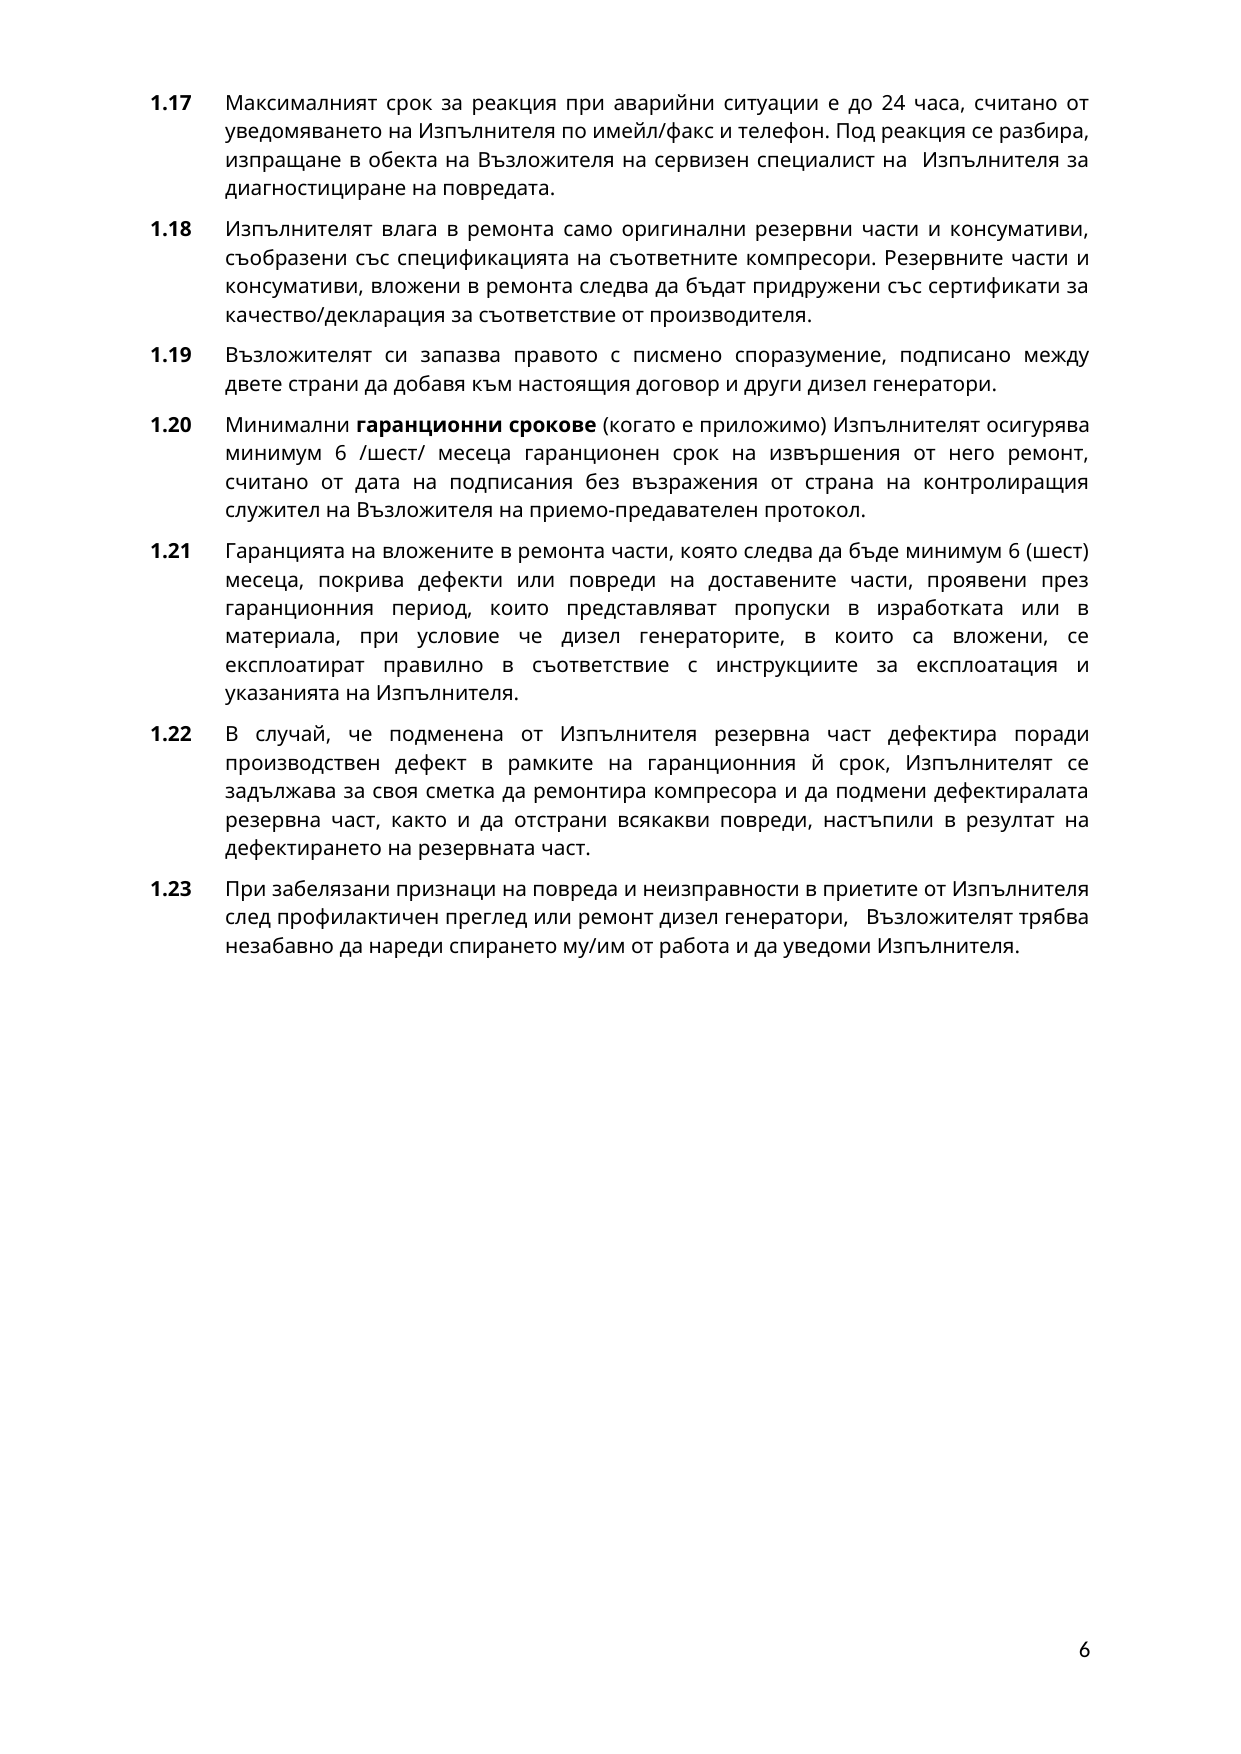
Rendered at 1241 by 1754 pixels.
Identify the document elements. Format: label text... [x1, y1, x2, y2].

list При забелязани признаци на повреда и неизправности в приетите от Изпълнителя след профилактичен преглед или ремонт дизел генератори, Възложителят трябва незабавно да нареди спирането му/им от работа и да уведоми Изпълнителя. [150, 874, 1090, 959]
list Минимални гаранционни срокове (когато е приложимо) Изпълнителят осигурява минимум 6 /шест/ месеца гаранционен срок на извършения от него ремонт, считано от дата на подписания без възражения от страна на контролиращия служител на Възложителя на приемо-предавателен протокол. [150, 410, 1090, 524]
list Възложителят си запазва правото с писмено споразумение, подписано между двете страни да добавя към настоящия договор и други дизел генератори. [150, 341, 1090, 397]
list Максималният срок за реакция при аварийни ситуации е до 24 часа, считано от уведомяването на Изпълнителя по имейл/факс и телефон. Под реакция се разбира, изпращане в обекта на Възложителя на сервизен специалист на Изпълнителя за диагностициране на повредата. [150, 88, 1090, 202]
list В случай, че подменена от Изпълнителя резервна част дефектира поради производствен дефект в рамките на гаранционния й срок, Изпълнителят се задължава за своя сметка да ремонтира компресора и да подмени дефектиралата резервна част, както и да отстрани всякакви повреди, настъпили в резултат на дефектирането на резервната част. [150, 719, 1090, 862]
list Изпълнителят влага в ремонта само оригинални резервни части и консумативи, съобразени със спецификацията на съответните компресори. Резервните части и консумативи, вложени в ремонта следва да бъдат придружени със сертификати за качество/декларация за съответствие от производителя. [150, 214, 1090, 328]
list Гаранцията на вложените в ремонта части, която следва да бъде минимум 6 (шест) месеца, покрива дефекти или повреди на доставените части, проявени през гаранционния период, които представляват пропуски в изработката или в материала, при условие че дизел генераторите, в които са вложени, се експлоатират правилно в съответствие с инструкциите за експлоатация и указанията на Изпълнителя. [150, 536, 1090, 707]
